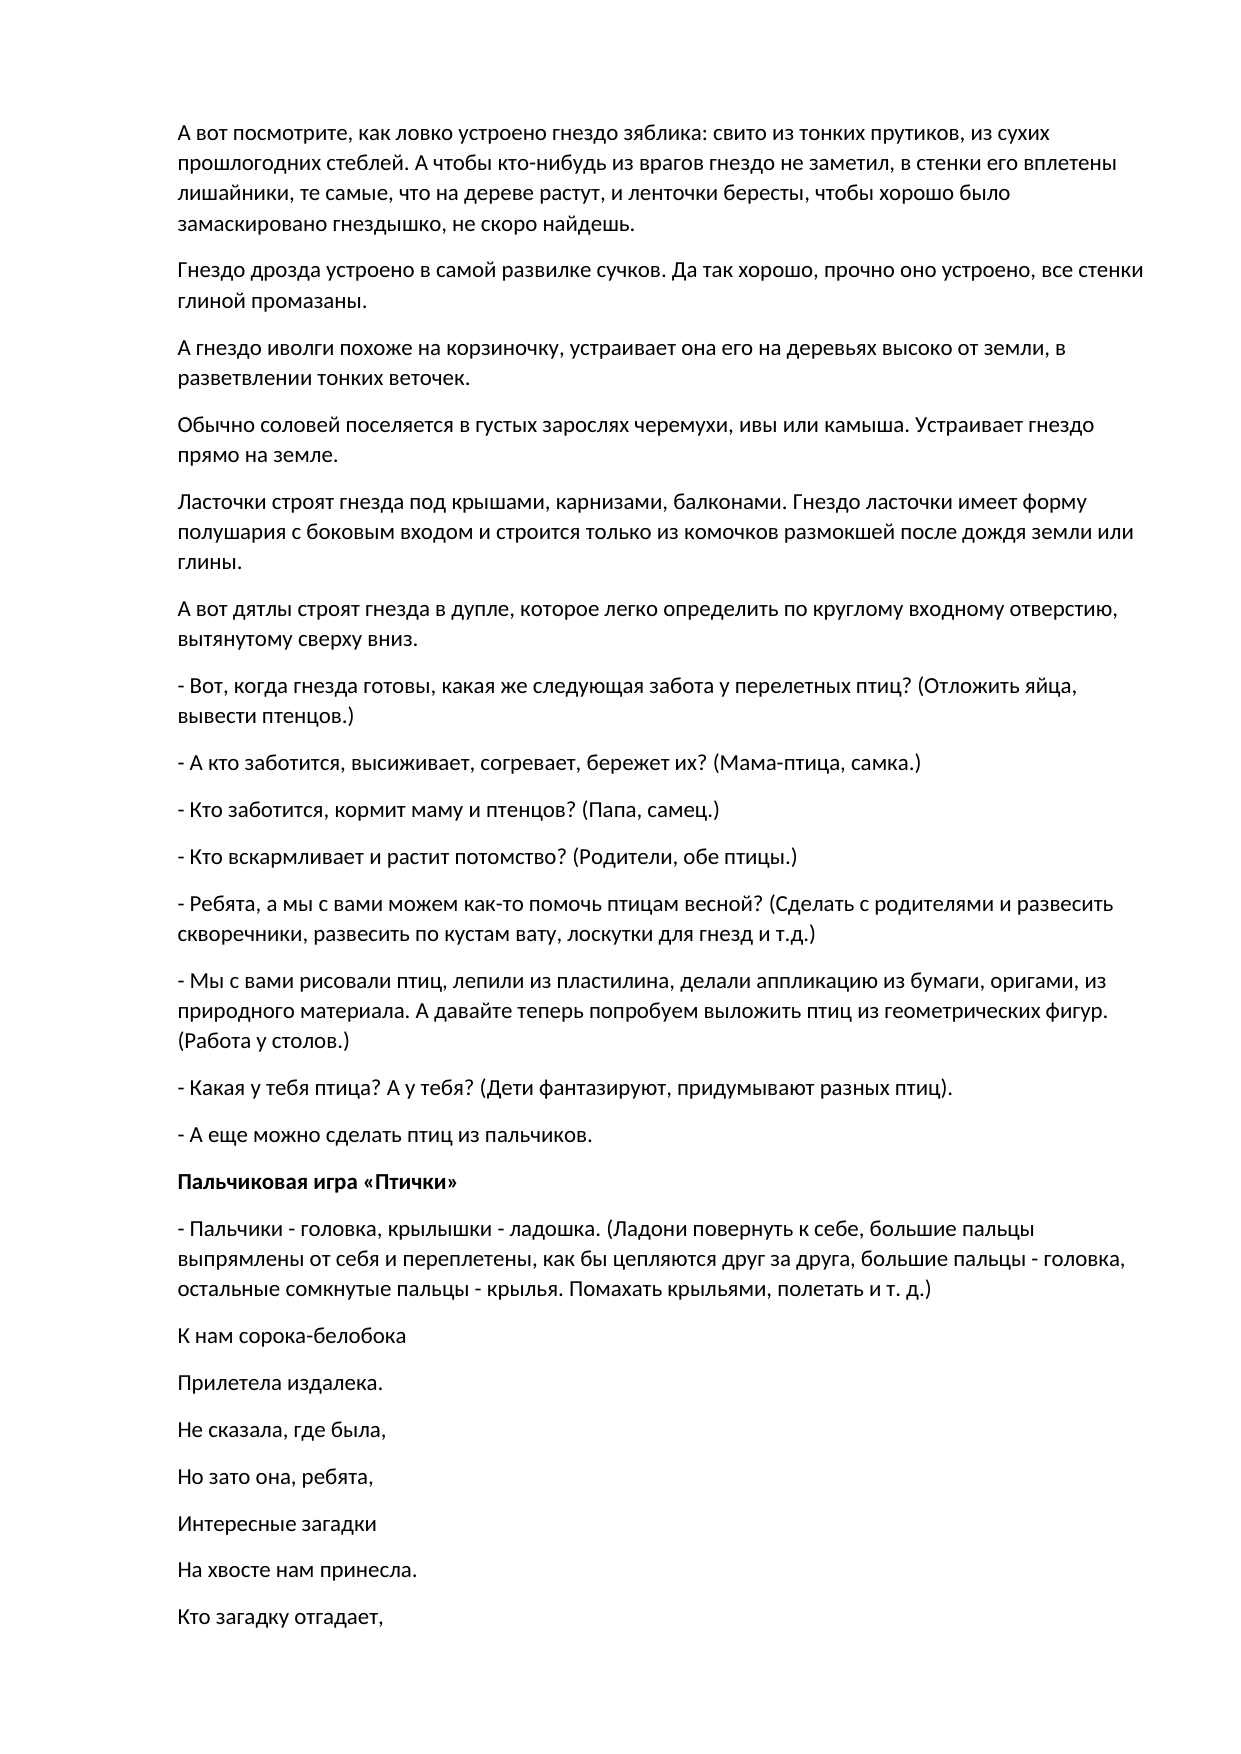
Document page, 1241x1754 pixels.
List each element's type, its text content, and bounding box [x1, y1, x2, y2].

text Ласточки строят гнезда под крышами, карнизами, балконами. Гнездо ласточки имеет форму полушария с боковым входом и строится только из комочков размокшей после дождя земли или глины. [177, 487, 1152, 575]
text - А кто заботится, высиживает, согревает, бережет их? (Мама-птица, самка.) [177, 748, 1152, 776]
text Прилетела издалека. [177, 1368, 1152, 1396]
text - А еще можно сделать птиц из пальчиков. [177, 1120, 1152, 1148]
text К нам сорока-белобока [177, 1321, 1152, 1349]
text Интересные загадки [177, 1509, 1152, 1537]
text - Кто вскармливает и растит потомство? (Родители, обе птицы.) [177, 842, 1152, 870]
text - Мы с вами рисовали птиц, лепили из пластилина, делали аппликацию из бумаги, оригами, из природного материала. А давайте теперь попробуем выложить птиц из геометрических фигур. (Работа у столов.) [177, 966, 1152, 1054]
text На хвосте нам принесла. [177, 1556, 1152, 1584]
text Обычно соловей поселяется в густых зарослях черемухи, ивы или камыша. Устраивает гнездо прямо на земле. [177, 410, 1152, 468]
text Не сказала, где была, [177, 1415, 1152, 1443]
text Гнездо дрозда устроено в самой развилке сучков. Да так хорошо, прочно оно устроено, все стенки глиной промазаны. [177, 256, 1152, 314]
text - Какая у тебя птица? А у тебя? (Дети фантазируют, придумывают разных птиц). [177, 1073, 1152, 1101]
text - Вот, когда гнезда готовы, какая же следующая забота у перелетных птиц? (Отложить яйца, вывести птенцов.) [177, 671, 1152, 729]
text - Ребята, а мы с вами можем как-то помочь птицам весной? (Сделать с родителями и развесить скворечники, развесить по кустам вату, лоскутки для гнезд и т.д.) [177, 889, 1152, 947]
text - Пальчики - головка, крылышки - ладошка. (Ладони повернуть к себе, большие пальцы выпрямлены от себя и переплетены, как бы цепляются друг за друга, большие пальцы - головка, остальные сомкнутые пальцы - крылья. Помахать крыльями, полетать и т. д.) [177, 1214, 1152, 1302]
text Пальчиковая игра «Птички» [177, 1167, 1152, 1195]
text А вот посмотрите, как ловко устроено гнездо зяблика: свито из тонких прутиков, из сухих прошлогодних стеблей. А чтобы кто-нибудь из врагов гнездо не заметил, в стенки его вплетены лишайники, те самые, что на дереве растут, и ленточки бересты, чтобы хорошо было замаскировано гнездышко, не скоро найдешь. [177, 118, 1152, 237]
text Но зато она, ребята, [177, 1462, 1152, 1490]
text Кто загадку отгадает, [177, 1602, 1152, 1631]
text А гнездо иволги похоже на корзиночку, устраивает она его на деревьях высоко от земли, в разветвлении тонких веточек. [177, 333, 1152, 391]
text А вот дятлы строят гнезда в дупле, которое легко определить по круглому входному отверстию, вытянутому сверху вниз. [177, 594, 1152, 652]
text - Кто заботится, кормит маму и птенцов? (Папа, самец.) [177, 795, 1152, 823]
